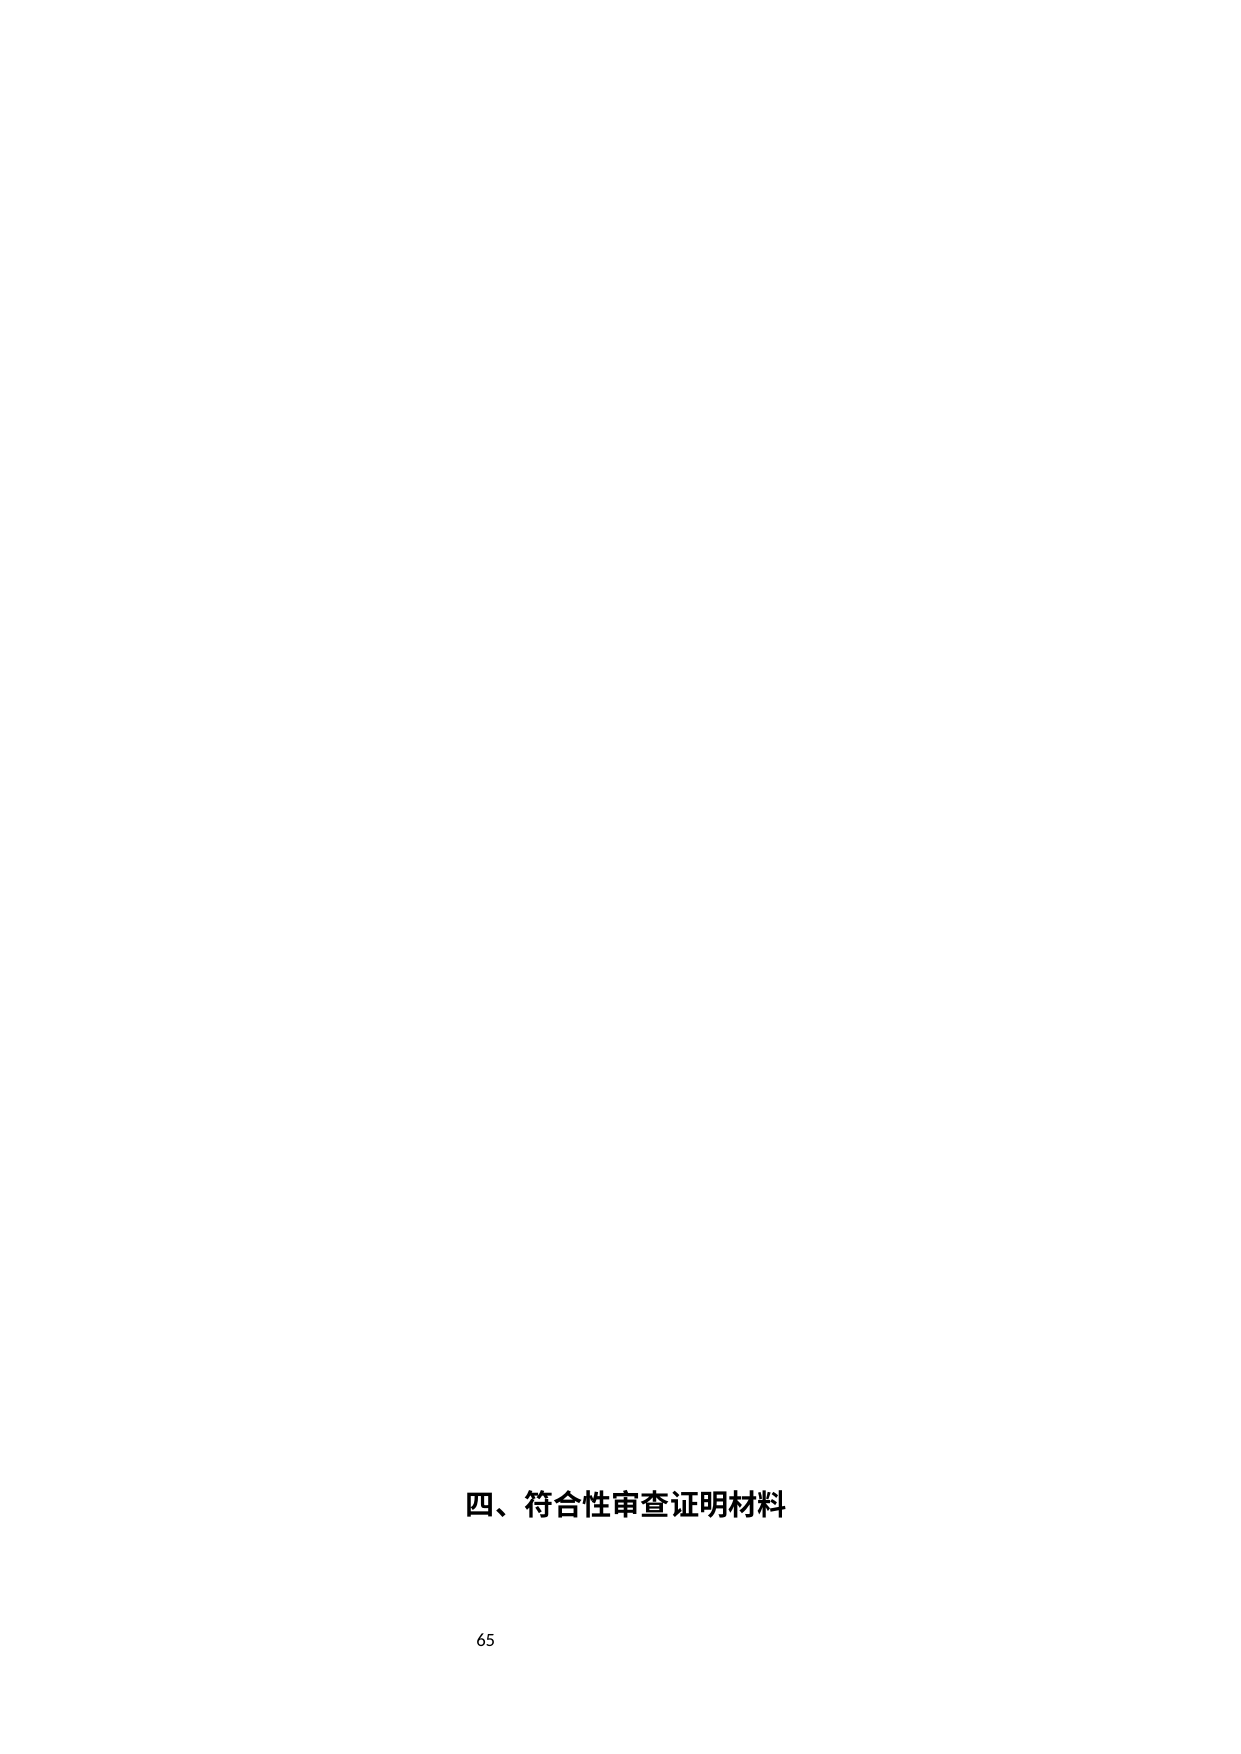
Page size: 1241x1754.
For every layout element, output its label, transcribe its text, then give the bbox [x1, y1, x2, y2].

text 四、符合性审查证明材料 [165, 1470, 1087, 1535]
